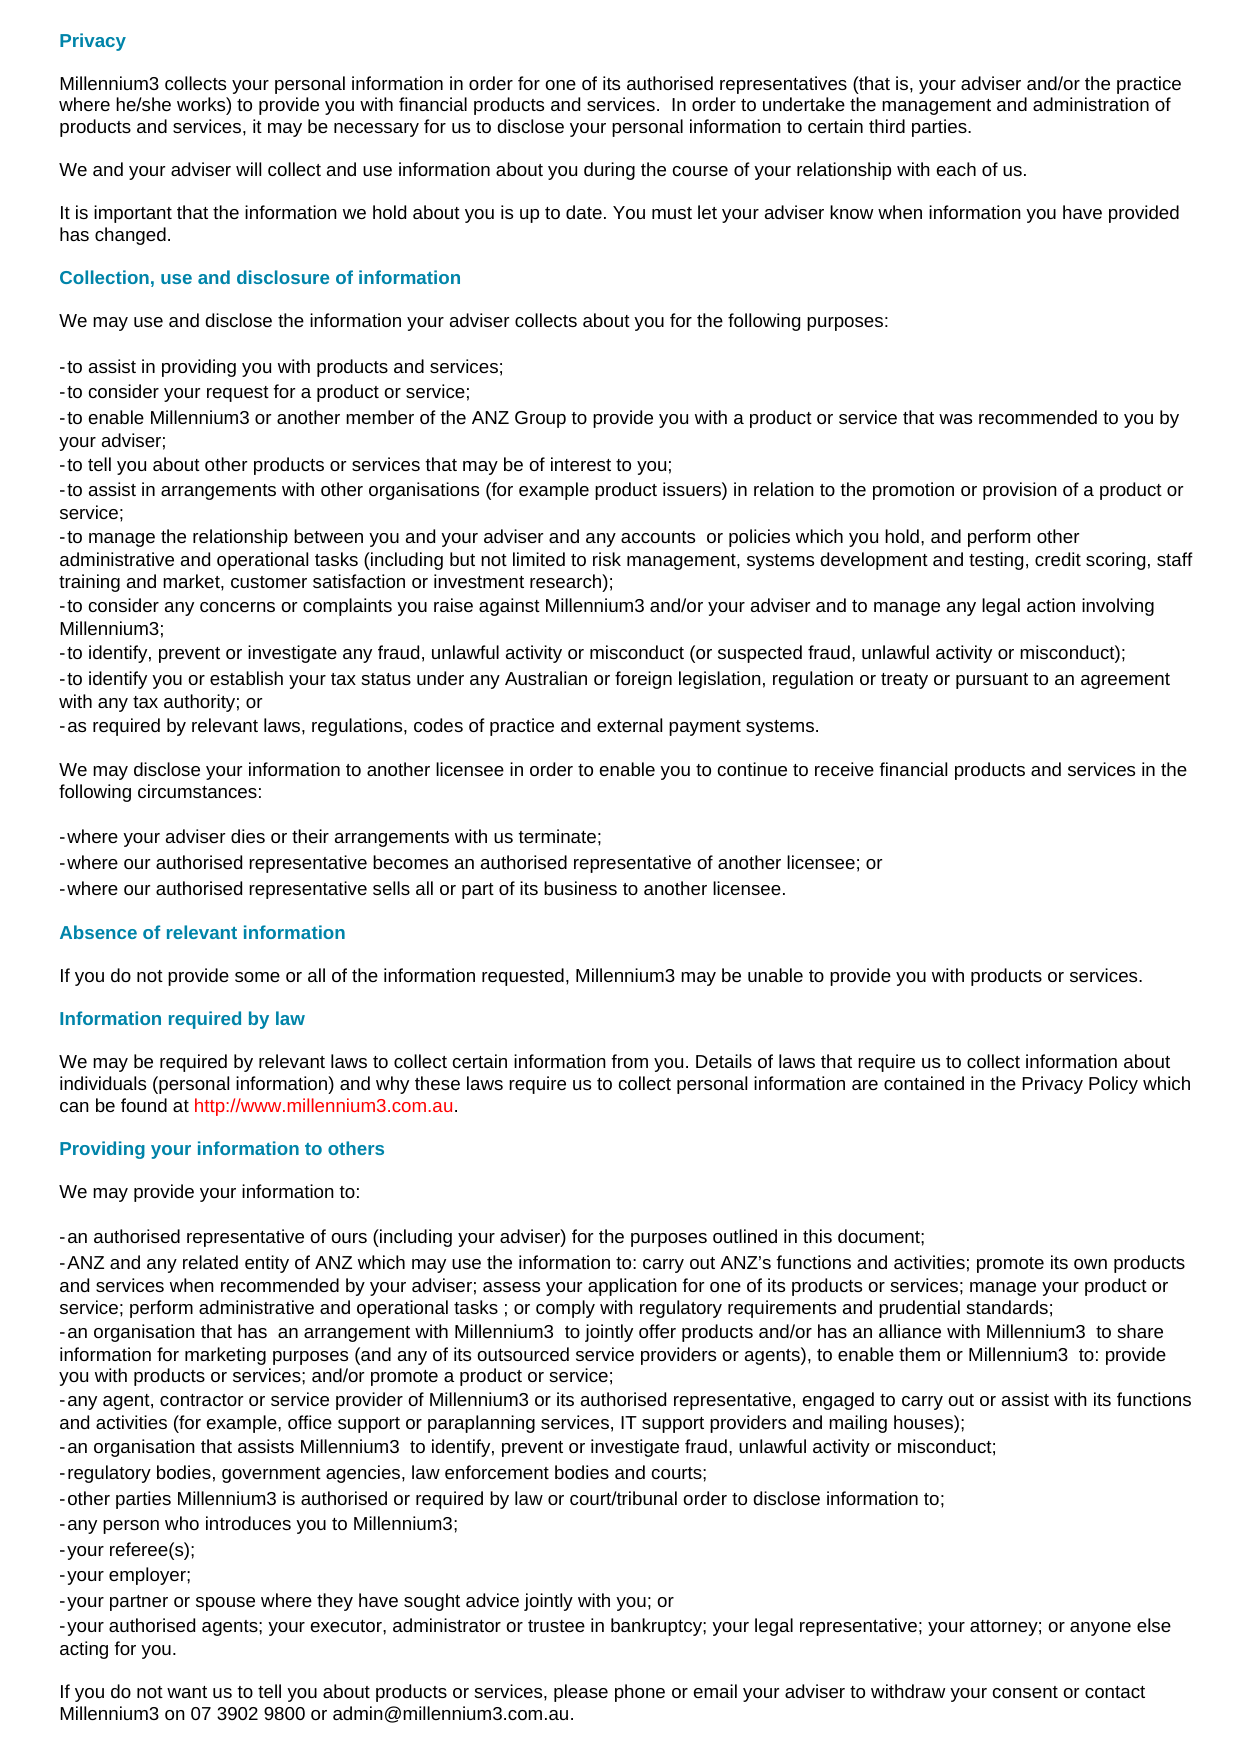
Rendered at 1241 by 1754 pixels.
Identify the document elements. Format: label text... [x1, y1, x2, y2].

text Absence of relevant information [59, 922, 1196, 943]
list to identify you or establish your tax status under any Australian or foreign legislation, regulation or treaty or pursuant to an agreement with any tax authority; or [59, 665, 1196, 712]
list to tell you about other products or services that may be of interest to you; [59, 451, 1196, 477]
text If you do not provide some or all of the information requested, Millennium3 may be unable to provide you with products or services. [59, 965, 1196, 987]
list as required by relevant laws, regulations, codes of practice and external payment systems. [59, 712, 1196, 738]
list other parties Millennium3 is authorised or required by law or court/tribunal order to disclose information to; [59, 1485, 1196, 1510]
list your partner or spouse where they have sought advice jointly with you; or [59, 1587, 1196, 1612]
list ANZ and any related entity of ANZ which may use the information to: carry out ANZ’s functions and activities; promote its own products and services when recommended by your adviser; assess your application for one of its products or services; manage your product or service; perform administrative and operational tasks ; or comply with regulatory requirements and prudential standards; [59, 1249, 1196, 1318]
text If you do not want us to tell you about products or services, please phone or email your adviser to withdraw your consent or contact Millennium3 on 07 3902 9800 or admin@millennium3.com.au. [59, 1681, 1196, 1724]
text We and your adviser will collect and use information about you during the course of your relationship with each of us. [59, 159, 1196, 181]
list to manage the relationship between you and your adviser and any accounts or policies which you hold, and perform other administrative and operational tasks (including but not limited to risk management, systems development and testing, credit scoring, staff training and market, customer satisfaction or investment research); [59, 524, 1196, 592]
text We may be required by relevant laws to collect certain information from you. Details of laws that require us to collect information about individuals (personal information) and why these laws require us to collect personal information are contained in the Privacy Policy which can be found at http://www.millennium3.com.au. [59, 1051, 1196, 1116]
list where our authorised representative becomes an authorised representative of another licensee; or [59, 849, 1196, 875]
text We may disclose your information to another licensee in order to enable you to continue to receive financial products and services in the following circumstances: [59, 759, 1196, 802]
list to enable Millennium3 or another member of the ANZ Group to provide you with a product or service that was recommended to you by your adviser; [59, 404, 1196, 451]
text Millennium3 collects your personal information in order for one of its authorised representatives (that is, your adviser and/or the practice where he/she works) to provide you with financial products and services. In order to undertake the management and administration of products and services, it may be necessary for us to disclose your personal information to certain third parties. [59, 73, 1196, 137]
text Information required by law [59, 1008, 1196, 1030]
list where our authorised representative sells all or part of its business to another licensee. [59, 875, 1196, 900]
list any agent, contractor or service provider of Millennium3 or its authorised representative, engaged to carry out or assist with its functions and activities (for example, office support or paraplanning services, IT support providers and mailing houses); [59, 1387, 1196, 1434]
text We may use and disclose the information your adviser collects about you for the following purposes: [59, 310, 1196, 331]
list regulatory bodies, government agencies, law enforcement bodies and courts; [59, 1459, 1196, 1485]
text Collection, use and disclosure of information [59, 267, 1196, 288]
list your authorised agents; your executor, administrator or trustee in bankruptcy; your legal representative; your attorney; or anyone else acting for you. [59, 1612, 1196, 1659]
list any person who introduces you to Millennium3; [59, 1510, 1196, 1536]
text Privacy [59, 29, 1196, 51]
text It is important that the information we hold about you is up to date. You must let your adviser know when information you have provided has changed. [59, 202, 1196, 245]
list to identify, prevent or investigate any fraud, unlawful activity or misconduct (or suspected fraud, unlawful activity or misconduct); [59, 639, 1196, 665]
list an authorised representative of ours (including your adviser) for the purposes outlined in this document; [59, 1224, 1196, 1249]
list to consider your request for a product or service; [59, 378, 1196, 404]
list to assist in providing you with products and services; [59, 353, 1196, 378]
text Providing your information to others [59, 1138, 1196, 1159]
list where your adviser dies or their arrangements with us terminate; [59, 824, 1196, 849]
list your referee(s); [59, 1536, 1196, 1561]
list to assist in arrangements with other organisations (for example product issuers) in relation to the promotion or provision of a product or service; [59, 477, 1196, 524]
list an organisation that has an arrangement with Millennium3 to jointly offer products and/or has an alliance with Millennium3 to share information for marketing purposes (and any of its outsourced service providers or agents), to enable them or Millennium3 to: provide you with products or services; and/or promote a product or service; [59, 1318, 1196, 1387]
list to consider any concerns or complaints you raise against Millennium3 and/or your adviser and to manage any legal action involving Millennium3; [59, 592, 1196, 639]
list an organisation that assists Millennium3 to identify, prevent or investigate fraud, unlawful activity or misconduct; [59, 1434, 1196, 1459]
list your employer; [59, 1561, 1196, 1587]
text We may provide your information to: [59, 1181, 1196, 1202]
